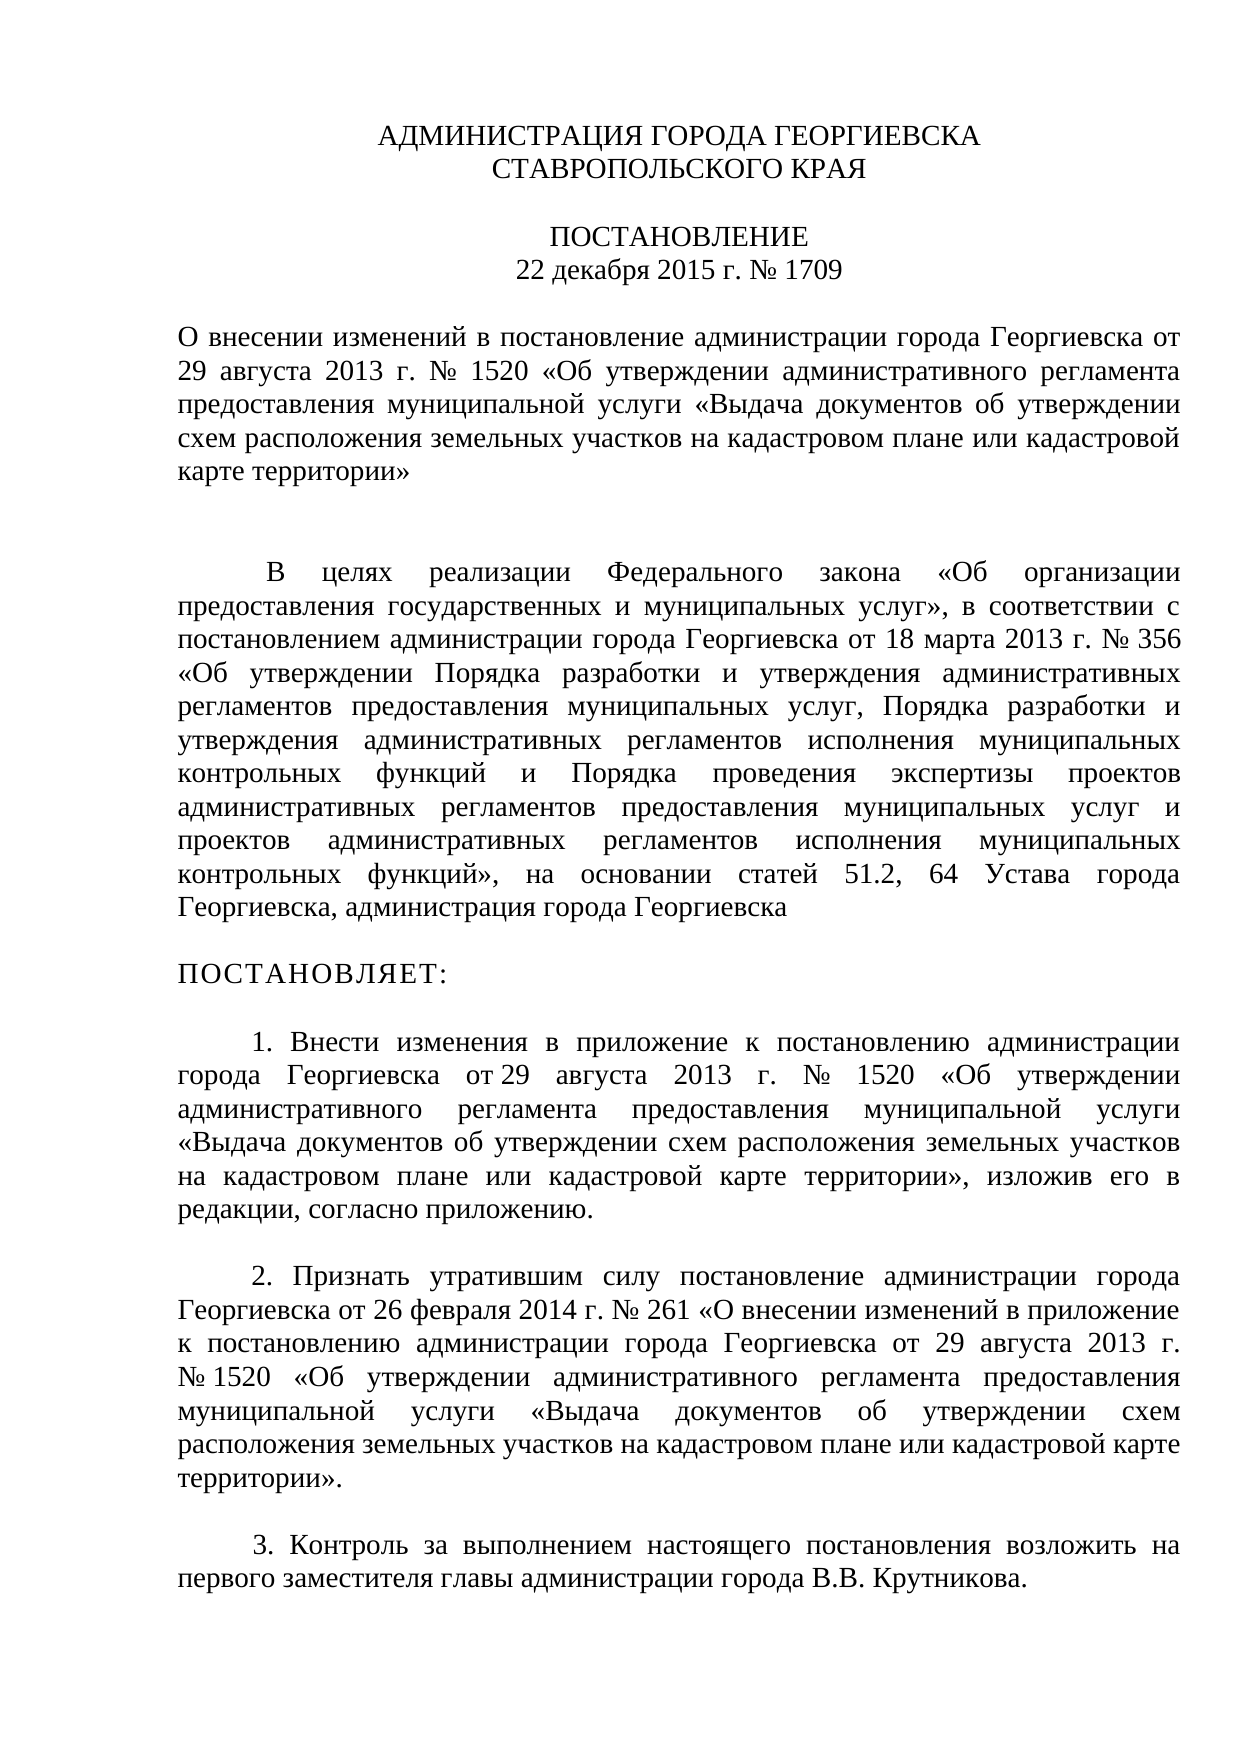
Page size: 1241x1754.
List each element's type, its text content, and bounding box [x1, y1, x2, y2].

text ПОСТАНОВЛЕНИЕ [177, 219, 1181, 252]
text 3. Контроль за выполнением настоящего постановления возложить на первого заместителя главы администрации города В.В. Крутникова. [177, 1527, 1181, 1594]
text СТАВРОПОЛЬСКОГО КРАЯ [177, 152, 1181, 185]
text В целях реализации Федерального закона «Об организации предоставления государственных и муниципальных услуг», в соответствии с постановлением администрации города Георгиевска от 18 марта 2013 г. № 356 «Об утверждении Порядка разработки и утверждения административных регламентов предоставления муниципальных услуг, Порядка разработки и утверждения административных регламентов исполнения муниципальных контрольных функций и Порядка проведения экспертизы проектов административных регламентов предоставления муниципальных услуг и проектов административных регламентов исполнения муниципальных контрольных функций», на основании статей 51.2, 64 Устава города Георгиевска, администрация города Георгиевска [177, 554, 1181, 923]
text 2. Признать утратившим силу постановление администрации города Георгиевска от 26 февраля 2014 г. № 261 «О внесении изменений в приложение к постановлению администрации города Георгиевска от 29 августа 2013 г. № 1520 «Об утверждении административного регламента предоставления муниципальной услуги «Выдача документов об утверждении схем расположения земельных участков на кадастровом плане или кадастровой карте территории». [177, 1258, 1181, 1493]
text 22 декабря 2015 г. № 1709 [177, 252, 1181, 286]
text О внесении изменений в постановление администрации города Георгиевска от 29 августа 2013 г. № 1520 «Об утверждении административного регламента предоставления муниципальной услуги «Выдача документов об утверждении схем расположения земельных участков на кадастровом плане или кадастровой карте территории» [177, 319, 1181, 487]
text постановляет: [177, 957, 1181, 990]
text АДМИНИСТРАЦИЯ ГОРОДА ГЕОРГИЕВСКА [177, 118, 1181, 152]
text 1. Внести изменения в приложение к постановлению администрации города Георгиевска от 29 августа 2013 г. № 1520 «Об утверждении административного регламента предоставления муниципальной услуги «Выдача документов об утверждении схем расположения земельных участков на кадастровом плане или кадастровой карте территории», изложив его в редакции, согласно приложению. [177, 1024, 1181, 1225]
